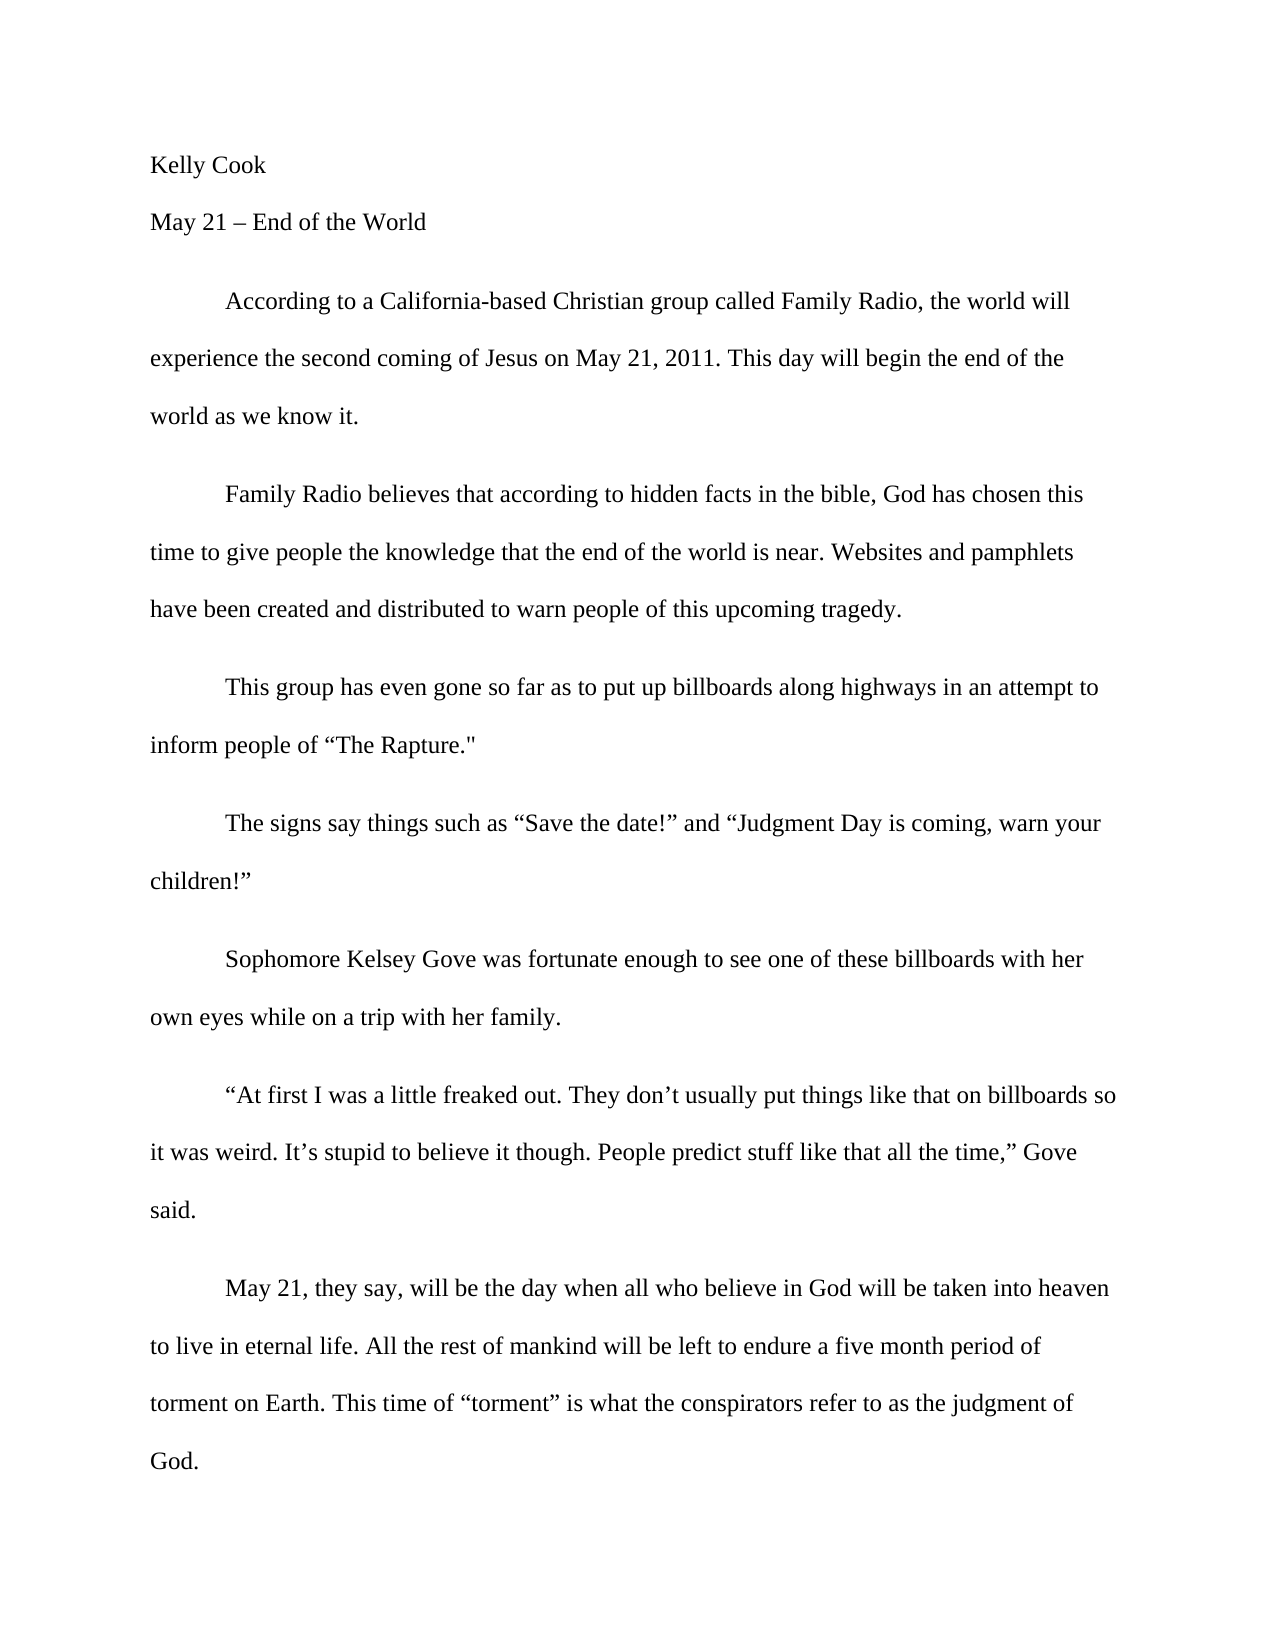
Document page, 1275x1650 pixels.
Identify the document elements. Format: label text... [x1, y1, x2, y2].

text The signs say things such as “Save the date!” and “Judgment Day is coming, warn your children!” [150, 808, 1125, 894]
text This group has even gone so far as to put up billboards along highways in an attempt to inform people of “The Rapture." [150, 672, 1125, 759]
text “At first I was a little freaked out. They don’t usually put things like that on billboards so it was weird. It’s stupid to believe it though. People predict stuff like that all the time,” Gove said. [150, 1080, 1125, 1224]
text According to a California-based Christian group called Family Radio, the world will experience the second coming of Jesus on May 21, 2011. This day will begin the end of the world as we know it. [150, 286, 1125, 429]
text Family Radio believes that according to hidden facts in the bible, God has chosen this time to give people the knowledge that the end of the world is near. Websites and pamphlets have been created and distributed to warn people of this upcoming tragedy. [150, 479, 1125, 623]
text May 21, they say, will be the day when all who believe in God will be taken into heaven to live in eternal life. All the rest of mankind will be left to endure a five month period of torment on Earth. This time of “torment” is what the conspirators refer to as the judgment of God. [150, 1273, 1125, 1474]
text Sophomore Kelsey Gove was fortunate enough to see one of these billboards with her own eyes while on a trip with her family. [150, 944, 1125, 1030]
text Kelly Cook May 21 – End of the World [150, 150, 1125, 236]
